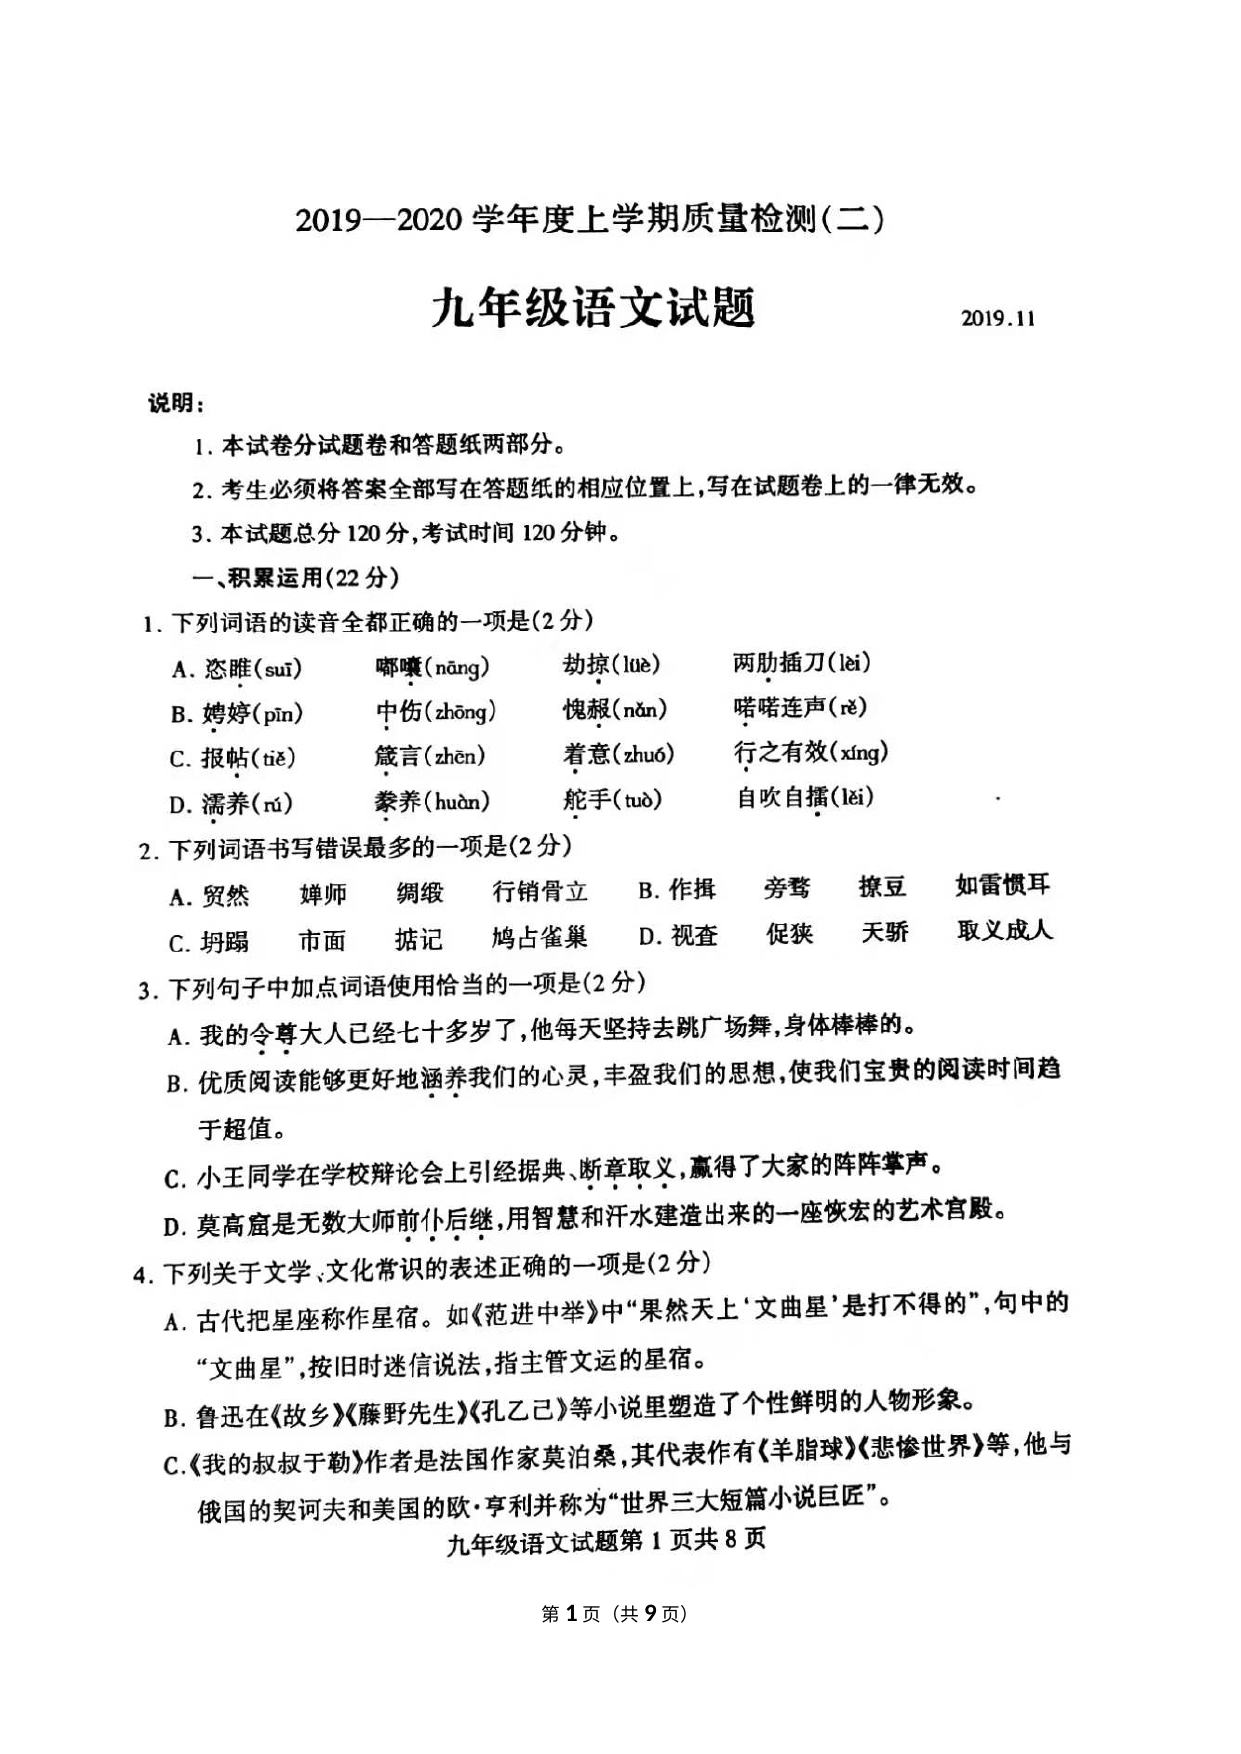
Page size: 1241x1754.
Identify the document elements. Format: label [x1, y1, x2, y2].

picture [118, 126, 1123, 1589]
